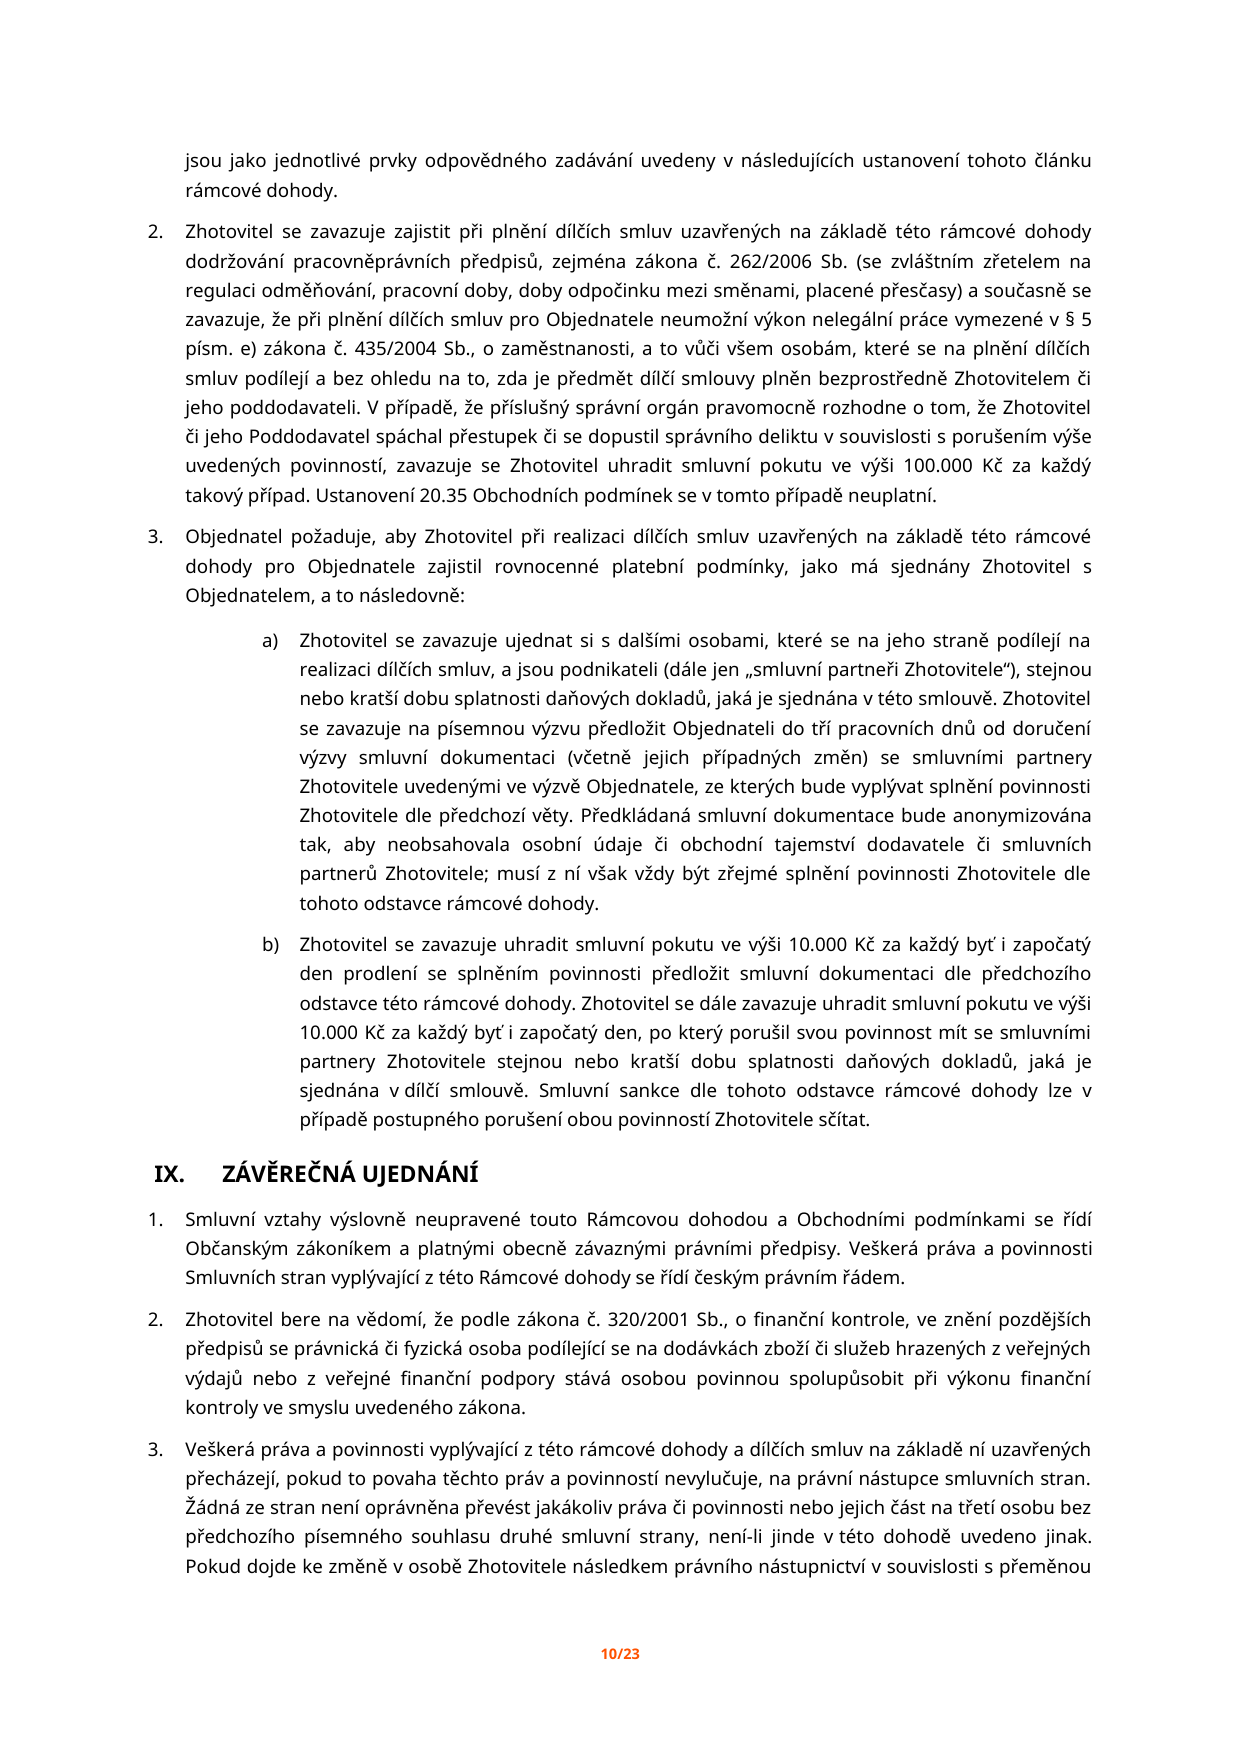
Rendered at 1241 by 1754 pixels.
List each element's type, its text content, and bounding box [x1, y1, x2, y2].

list ZÁVĚREČNÁ UJEDNÁNÍ [185, 1157, 1093, 1189]
list Zhotovitel se zavazuje ujednat si s dalšími osobami, které se na jeho straně podílejí na realizaci dílčích smluv, a jsou podnikateli (dále jen „smluvní partneři Zhotovitele“), stejnou nebo kratší dobu splatnosti daňových dokladů, jaká je sjednána v této smlouvě. Zhotovitel se zavazuje na písemnou výzvu předložit Objednateli do tří pracovních dnů od doručení výzvy smluvní dokumentaci (včetně jejich případných změn) se smluvními partnery Zhotovitele uvedenými ve výzvě Objednatele, ze kterých bude vyplývat splnění povinnosti Zhotovitele dle předchozí věty. Předkládaná smluvní dokumentace bude anonymizována tak, aby neobsahovala osobní údaje či obchodní tajemství dodavatele či smluvních partnerů Zhotovitele; musí z ní však vždy být zřejmé splnění povinnosti Zhotovitele dle tohoto odstavce rámcové dohody. [262, 624, 1093, 916]
list Zhotovitel bere na vědomí, že podle zákona č. 320/2001 Sb., o finanční kontrole, ve znění pozdějších předpisů se právnická či fyzická osoba podílející se na dodávkách zboží či služeb hrazených z veřejných výdajů nebo z veřejné finanční podpory stává osobou povinnou spolupůsobit při výkonu finanční kontroly ve smyslu uvedeného zákona. [148, 1306, 1093, 1419]
list Smluvní vztahy výslovně neupravené touto Rámcovou dohodou a Obchodními podmínkami se řídí Občanským zákoníkem a platnými obecně závaznými právními předpisy. Veškerá práva a povinnosti Smluvních stran vyplývající z této Rámcové dohody se řídí českým právním řádem. [148, 1206, 1093, 1290]
list Zhotovitel se zavazuje uhradit smluvní pokutu ve výši 10.000 Kč za každý byť i započatý den prodlení se splněním povinnosti předložit smluvní dokumentaci dle předchozího odstavce této rámcové dohody. Zhotovitel se dále zavazuje uhradit smluvní pokutu ve výši 10.000 Kč za každý byť i započatý den, po který porušil svou povinnost mít se smluvními partnery Zhotovitele stejnou nebo kratší dobu splatnosti daňových dokladů, jaká je sjednána v dílčí smlouvě. Smluvní sankce dle tohoto odstavce rámcové dohody lze v případě postupného porušení obou povinností Zhotovitele sčítat. [262, 928, 1093, 1132]
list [148, 148, 1093, 202]
list Zhotovitel se zavazuje zajistit při plnění dílčích smluv uzavřených na základě této rámcové dohody dodržování pracovněprávních předpisů, zejména zákona č. 262/2006 Sb. (se zvláštním zřetelem na regulaci odměňování, pracovní doby, doby odpočinku mezi směnami, placené přesčasy) a současně se zavazuje, že při plnění dílčích smluv pro Objednatele neumožní výkon nelegální práce vymezené v § 5 písm. e) zákona č. 435/2004 Sb., o zaměstnanosti, a to vůči všem osobám, které se na plnění dílčích smluv podílejí a bez ohledu na to, zda je předmět dílčí smlouvy plněn bezprostředně Zhotovitelem či jeho poddodavateli. V případě, že příslušný správní orgán pravomocně rozhodne o tom, že Zhotovitel či jeho Poddodavatel spáchal přestupek či se dopustil správního deliktu v souvislosti s porušením výše uvedených povinností, zavazuje se Zhotovitel uhradit smluvní pokutu ve výši 100.000 Kč za každý takový případ. Ustanovení 20.35 Obchodních podmínek se v tomto případě neuplatní. [148, 219, 1093, 508]
list Objednatel požaduje, aby Zhotovitel při realizaci dílčích smluv uzavřených na základě této rámcové dohody pro Objednatele zajistil rovnocenné platební podmínky, jako má sjednány Zhotovitel s Objednatelem, a to následovně: [148, 524, 1093, 608]
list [148, 1436, 1093, 1578]
